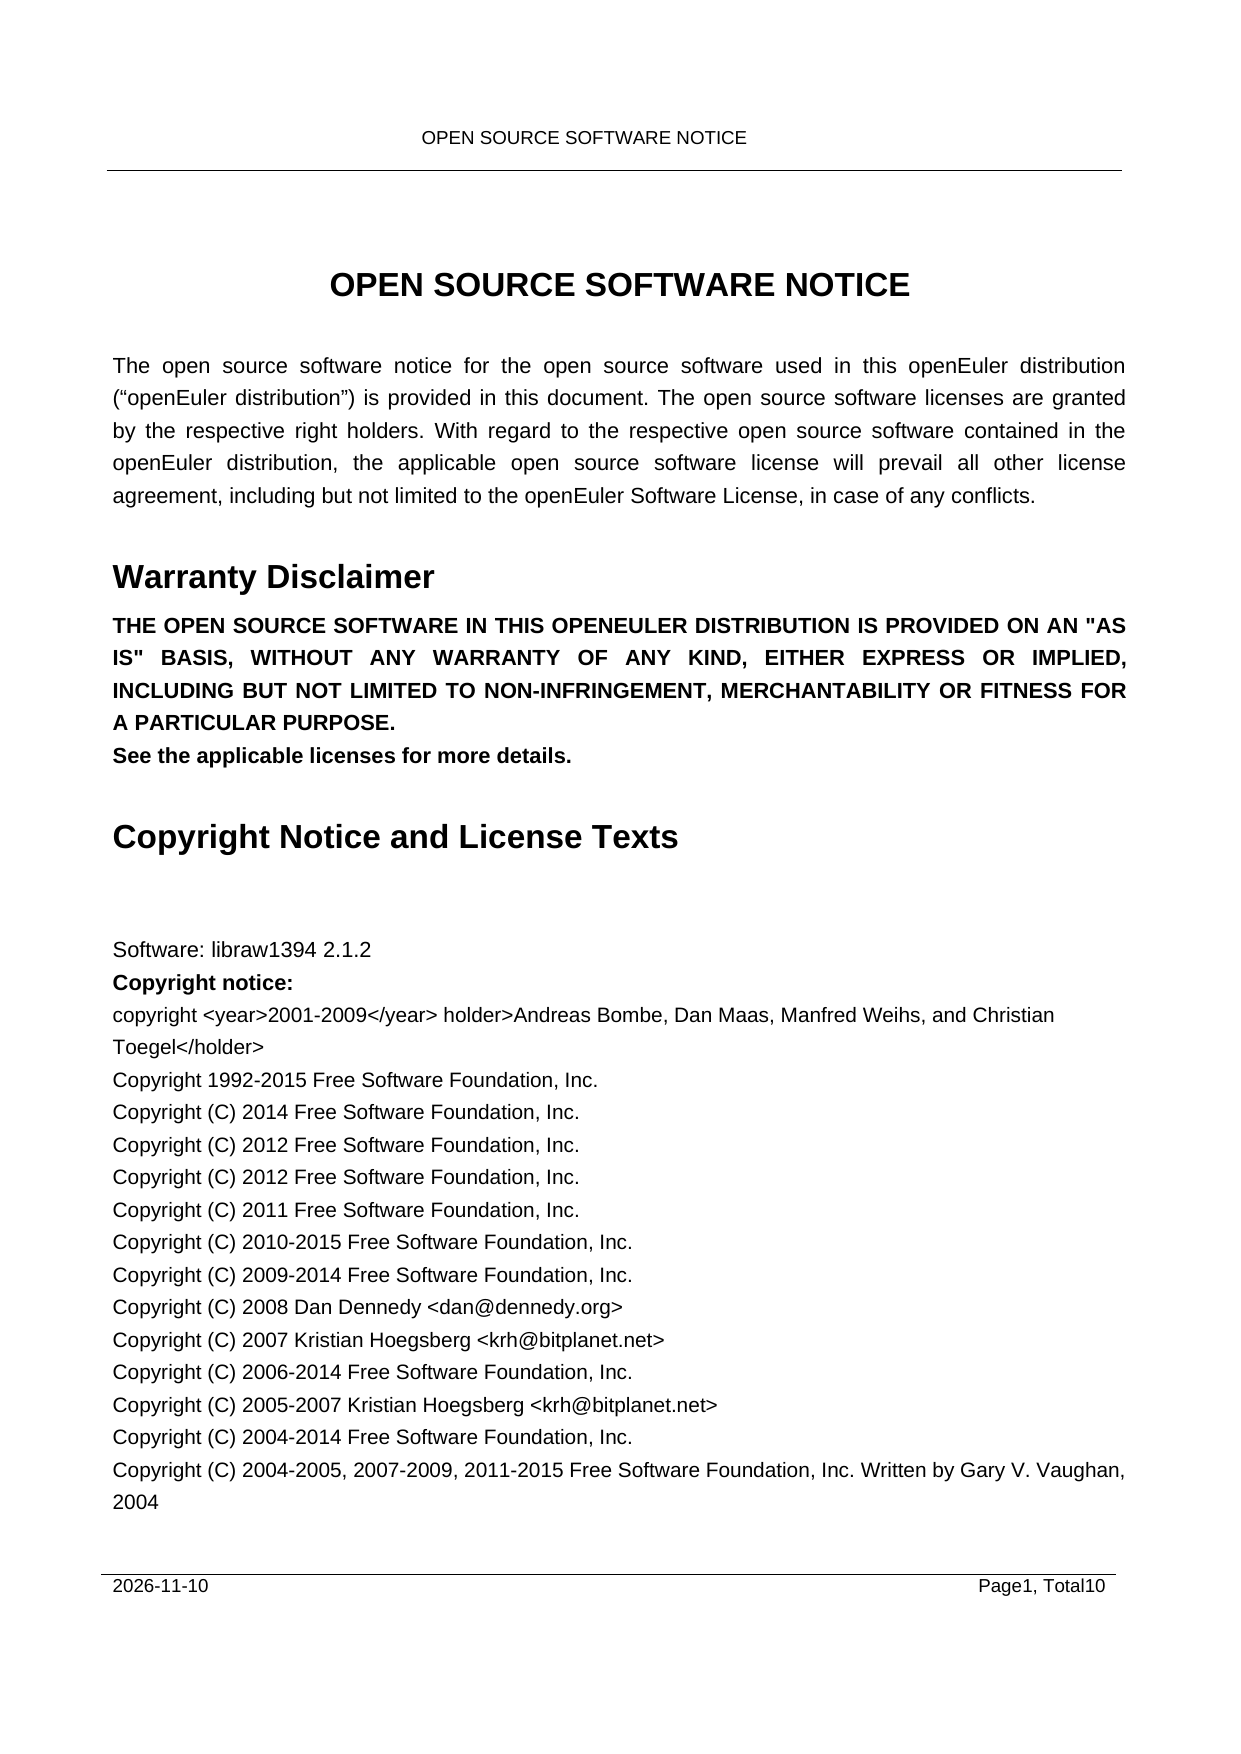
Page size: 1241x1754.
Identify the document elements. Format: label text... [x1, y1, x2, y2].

text Copyright notice: [112, 966, 1128, 998]
text Copyright (C) 2010-2015 Free Software Foundation, Inc. [112, 1226, 1128, 1258]
text Copyright (C) 2004-2005, 2007-2009, 2011-2015 Free Software Foundation, Inc. Written by Gary V. Vaughan, 2004 [112, 1453, 1128, 1518]
text Copyright (C) 2005-2007 Kristian Hoegsberg <krh@bitplanet.net> [112, 1388, 1128, 1421]
text Copyright (C) 2009-2014 Free Software Foundation, Inc. [112, 1258, 1128, 1291]
text Copyright Notice and License Texts [112, 804, 1128, 869]
text The open source software notice for the open source software used in this openEuler distribution (“openEuler distribution”) is provided in this document. The open source software licenses are granted by the respective right holders. With regard to the respective open source software contained in the openEuler distribution, the applicable open source software license will prevail all other license agreement, including but not limited to the openEuler Software License, in case of any conflicts. [112, 349, 1128, 511]
text THE OPEN SOURCE SOFTWARE IN THIS OPENEULER DISTRIBUTION IS PROVIDED ON AN "AS IS" BASIS, WITHOUT ANY WARRANTY OF ANY KIND, EITHER EXPRESS OR IMPLIED, INCLUDING BUT NOT LIMITED TO NON-INFRINGEMENT, MERCHANTABILITY OR FITNESS FOR A PARTICULAR PURPOSE. See the applicable licenses for more details. [112, 609, 1128, 771]
text Copyright (C) 2012 Free Software Foundation, Inc. [112, 1161, 1128, 1193]
text Warranty Disclaimer [112, 544, 1128, 609]
text Copyright 1992-2015 Free Software Foundation, Inc. [112, 1063, 1128, 1096]
text Copyright (C) 2004-2014 Free Software Foundation, Inc. [112, 1421, 1128, 1453]
text Copyright (C) 2006-2014 Free Software Foundation, Inc. [112, 1356, 1128, 1388]
text Copyright (C) 2014 Free Software Foundation, Inc. [112, 1096, 1128, 1128]
text OPEN SOURCE SOFTWARE NOTICE [112, 251, 1128, 316]
text Copyright (C) 2008 Dan Dennedy <dan@dennedy.org> [112, 1291, 1128, 1323]
text copyright <year>2001-2009</year> holder>Andreas Bombe, Dan Maas, Manfred Weihs, and Christian Toegel</holder> [112, 998, 1128, 1063]
text Copyright (C) 2012 Free Software Foundation, Inc. [112, 1128, 1128, 1161]
text Copyright (C) 2011 Free Software Foundation, Inc. [112, 1193, 1128, 1226]
text Copyright (C) 2007 Kristian Hoegsberg <krh@bitplanet.net> [112, 1323, 1128, 1356]
text Software: libraw1394 2.1.2 [112, 933, 1128, 966]
